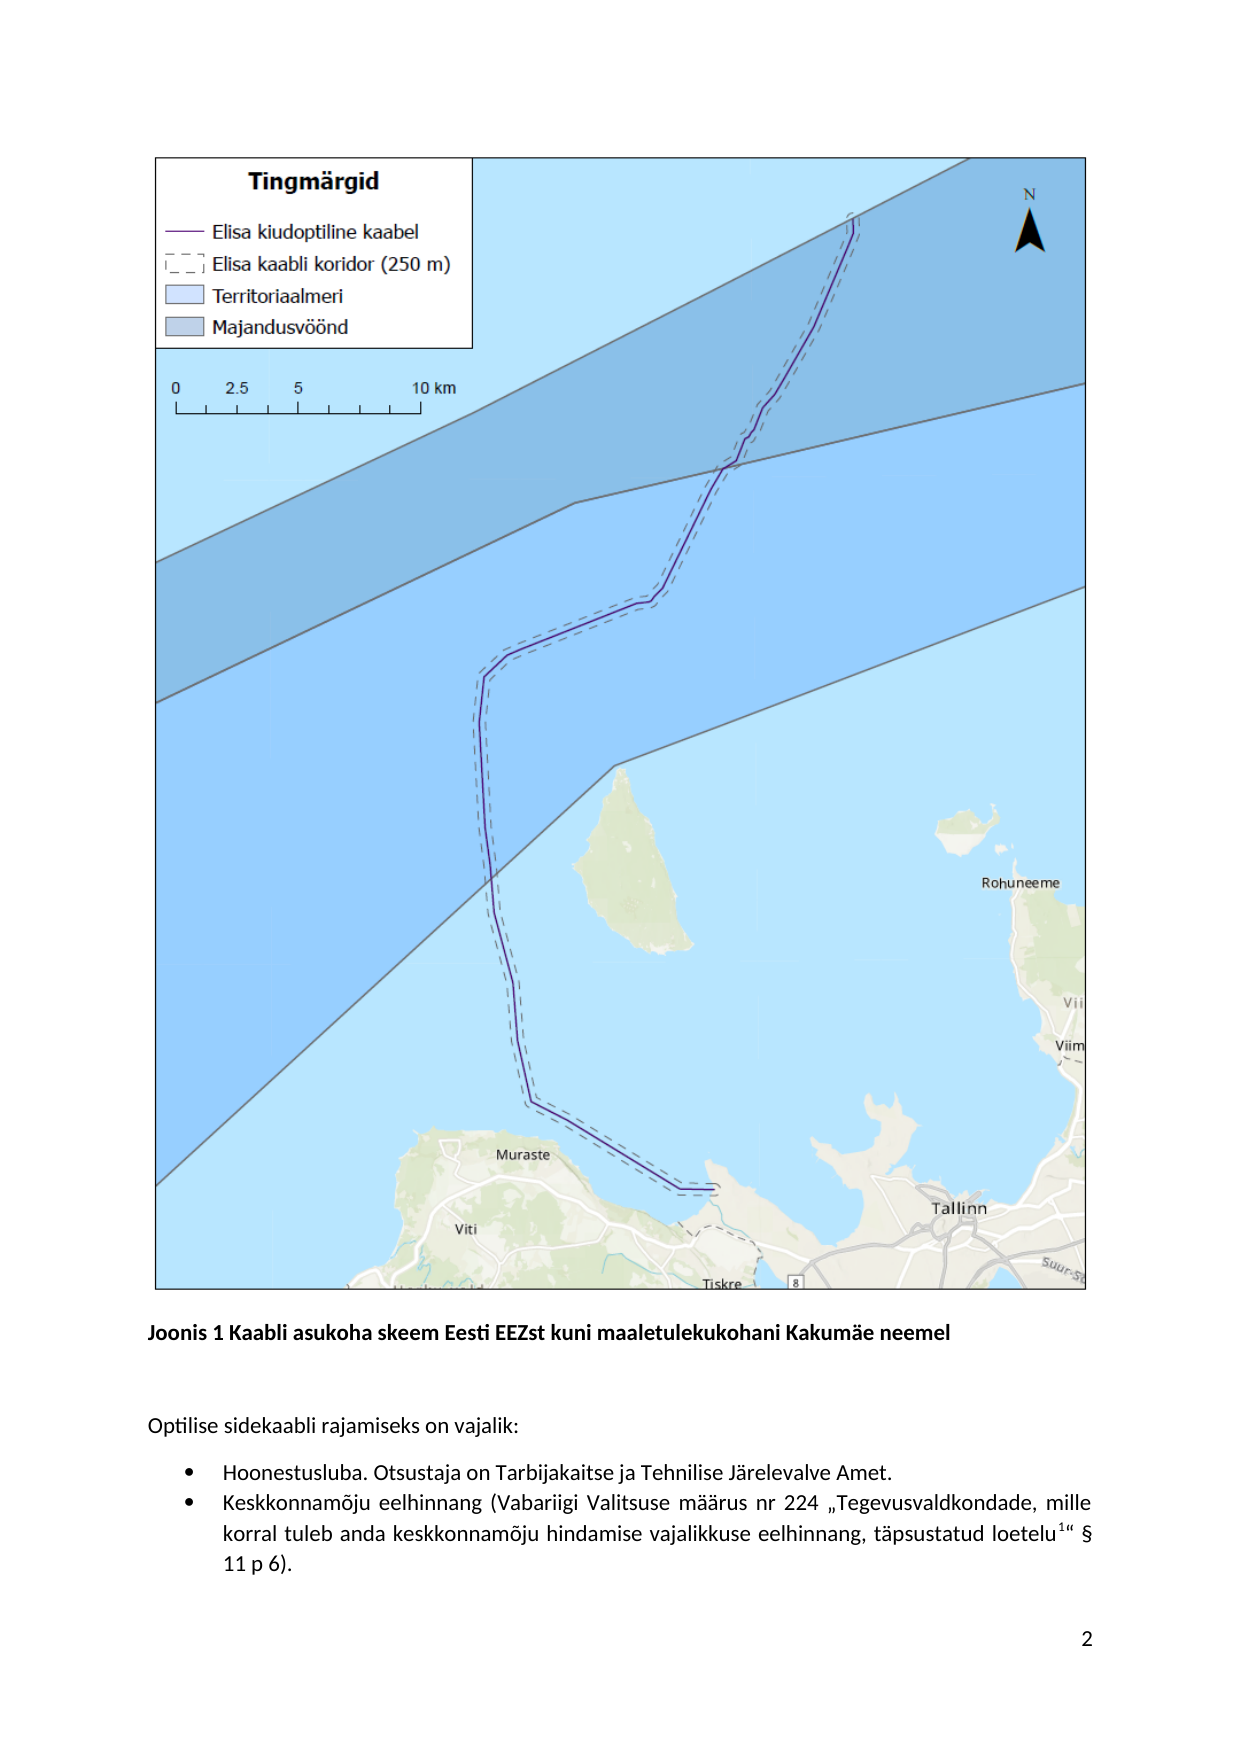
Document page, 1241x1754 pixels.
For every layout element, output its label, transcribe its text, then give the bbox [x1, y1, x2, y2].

list Keskkonnamõju eelhinnang (Vabariigi Valitsuse määrus nr 224 „Tegevusvaldkondade, mille korral tuleb anda keskkonnamõju hindamise vajalikkuse eelhinnang, täpsustatud loetelu1“ § 11 p 6). [185, 1488, 1093, 1577]
list Hoonestusluba. Otsustaja on Tarbijakaitse ja Tehnilise Järelevalve Amet. [185, 1458, 1093, 1486]
text Optilise sidekaabli rajamiseks on vajalik: [148, 1411, 1093, 1439]
picture [147, 147, 1093, 1299]
text Joonis 1 Kaabli asukoha skeem Eesti EEZst kuni maaletulekukohani Kakumäe neemel [148, 1318, 1093, 1346]
